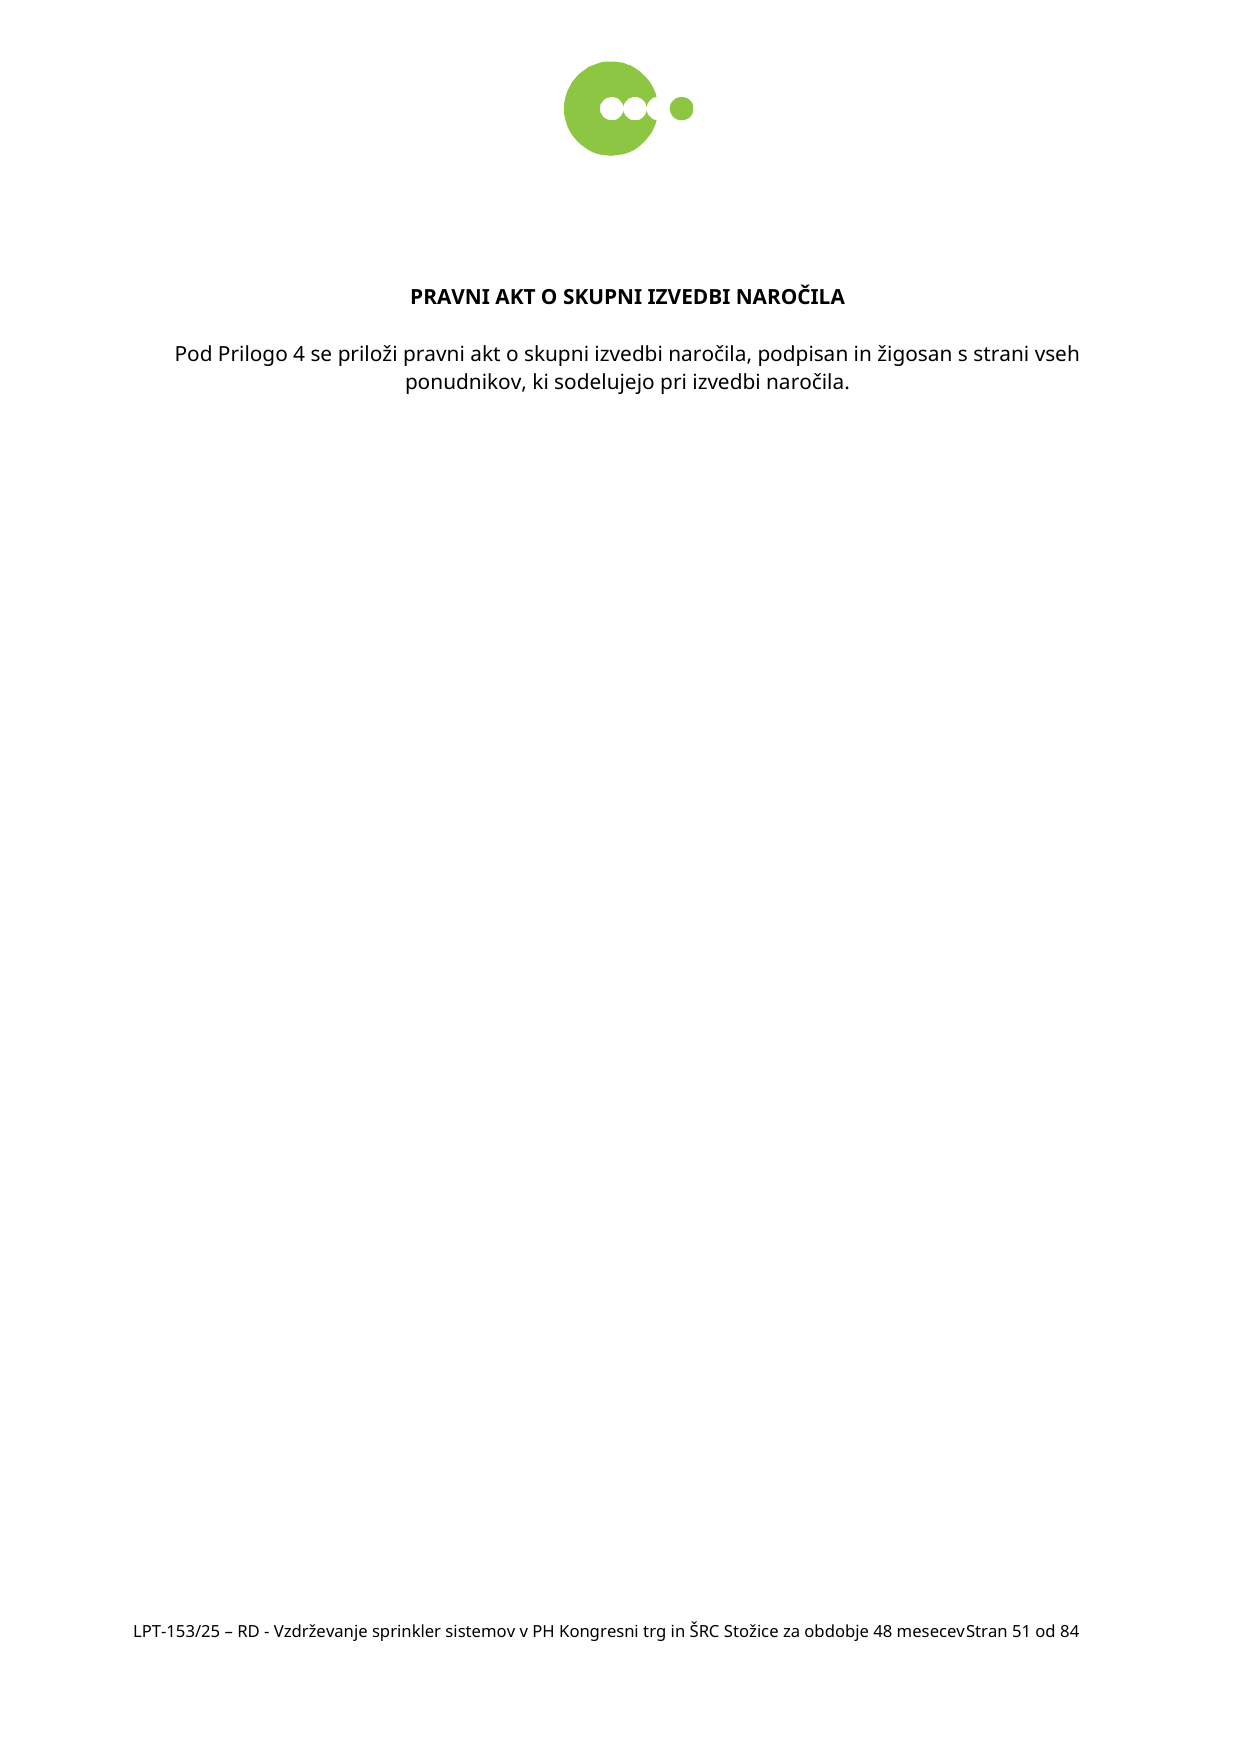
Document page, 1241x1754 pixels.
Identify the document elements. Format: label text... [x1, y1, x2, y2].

text PRAVNI AKT O SKUPNI IZVEDBI NAROČILA [133, 282, 1122, 310]
text Pod Prilogo 4 se priloži pravni akt o skupni izvedbi naročila, podpisan in žigosan s strani vseh ponudnikov, ki sodelujejo pri izvedbi naročila. [133, 339, 1122, 396]
